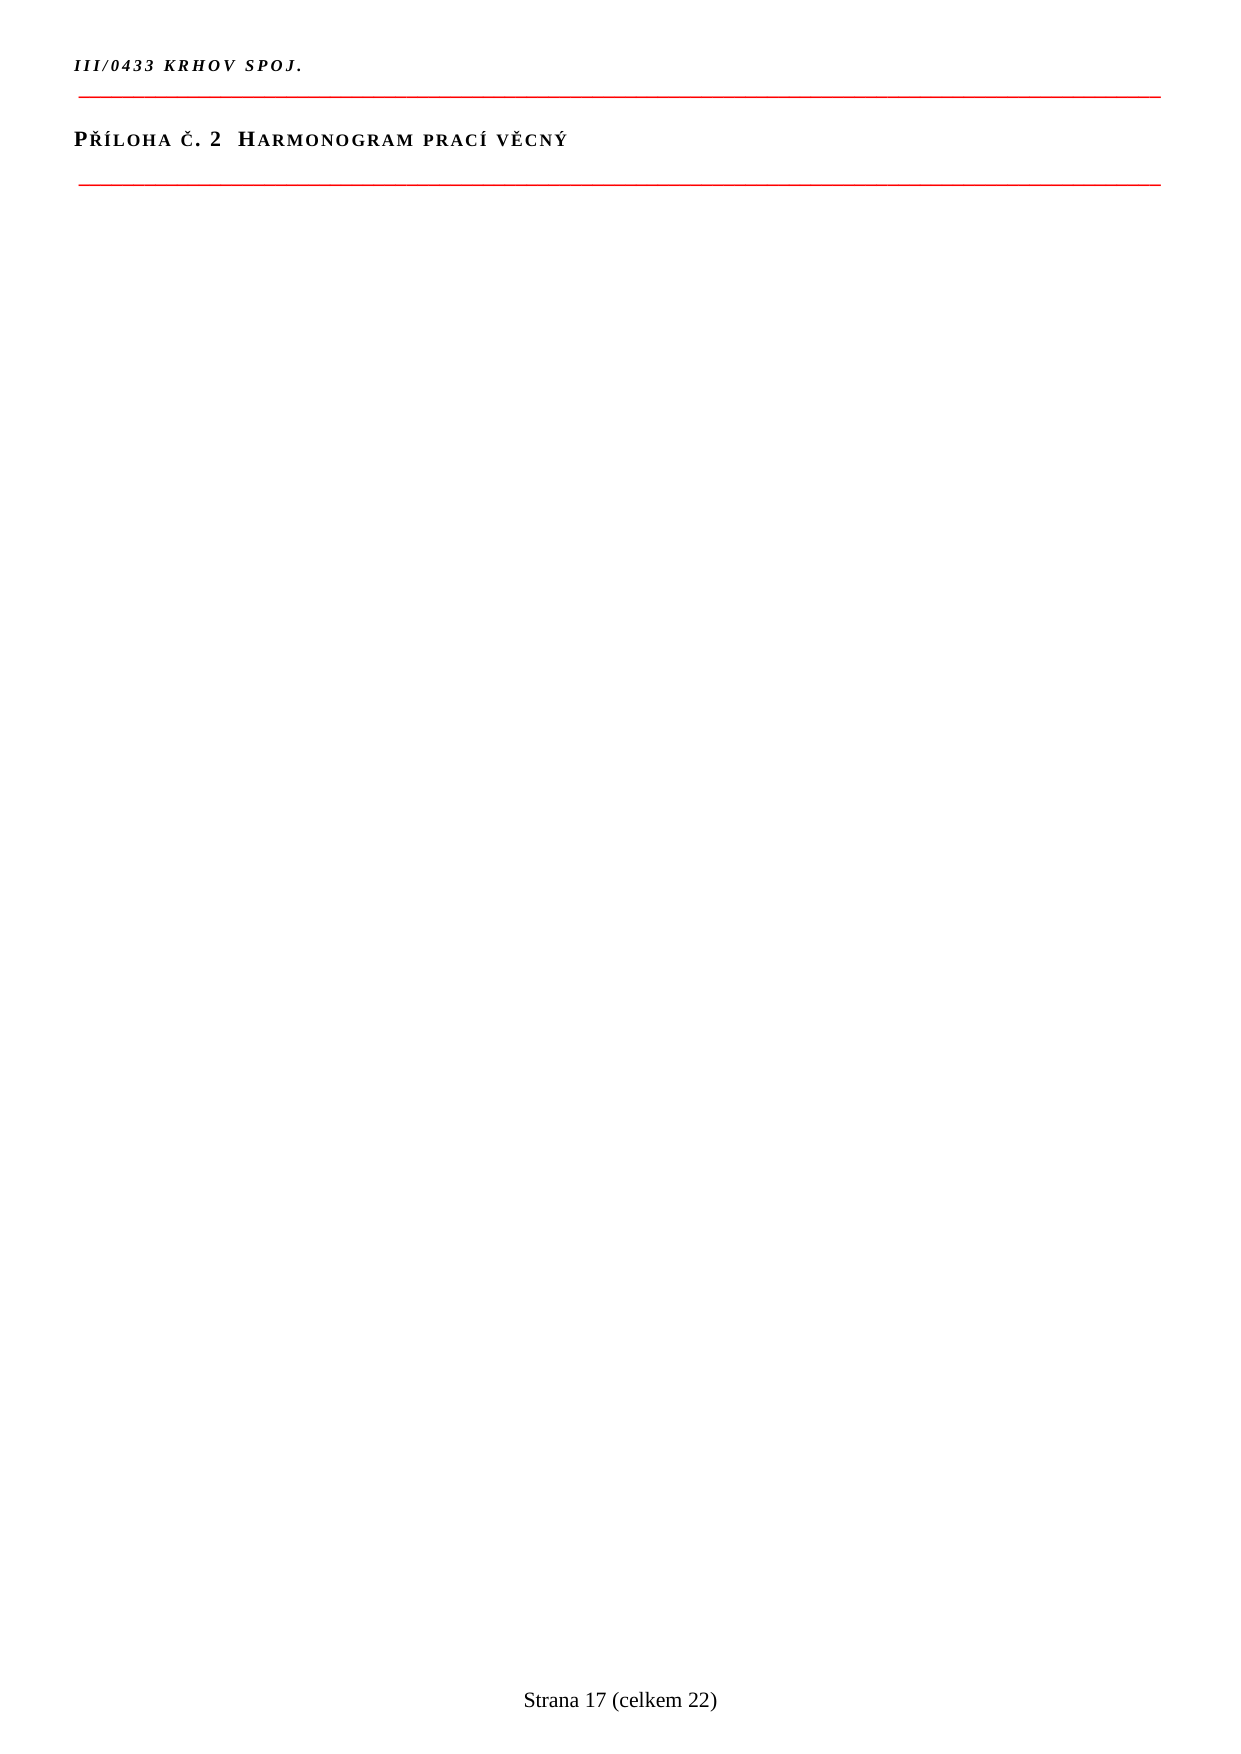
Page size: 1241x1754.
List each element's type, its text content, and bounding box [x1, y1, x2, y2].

text Příloha č. 2 Harmonogram prací věcný [74, 126, 1166, 151]
text ___________________________________________________________________________________________________ [74, 163, 1166, 189]
